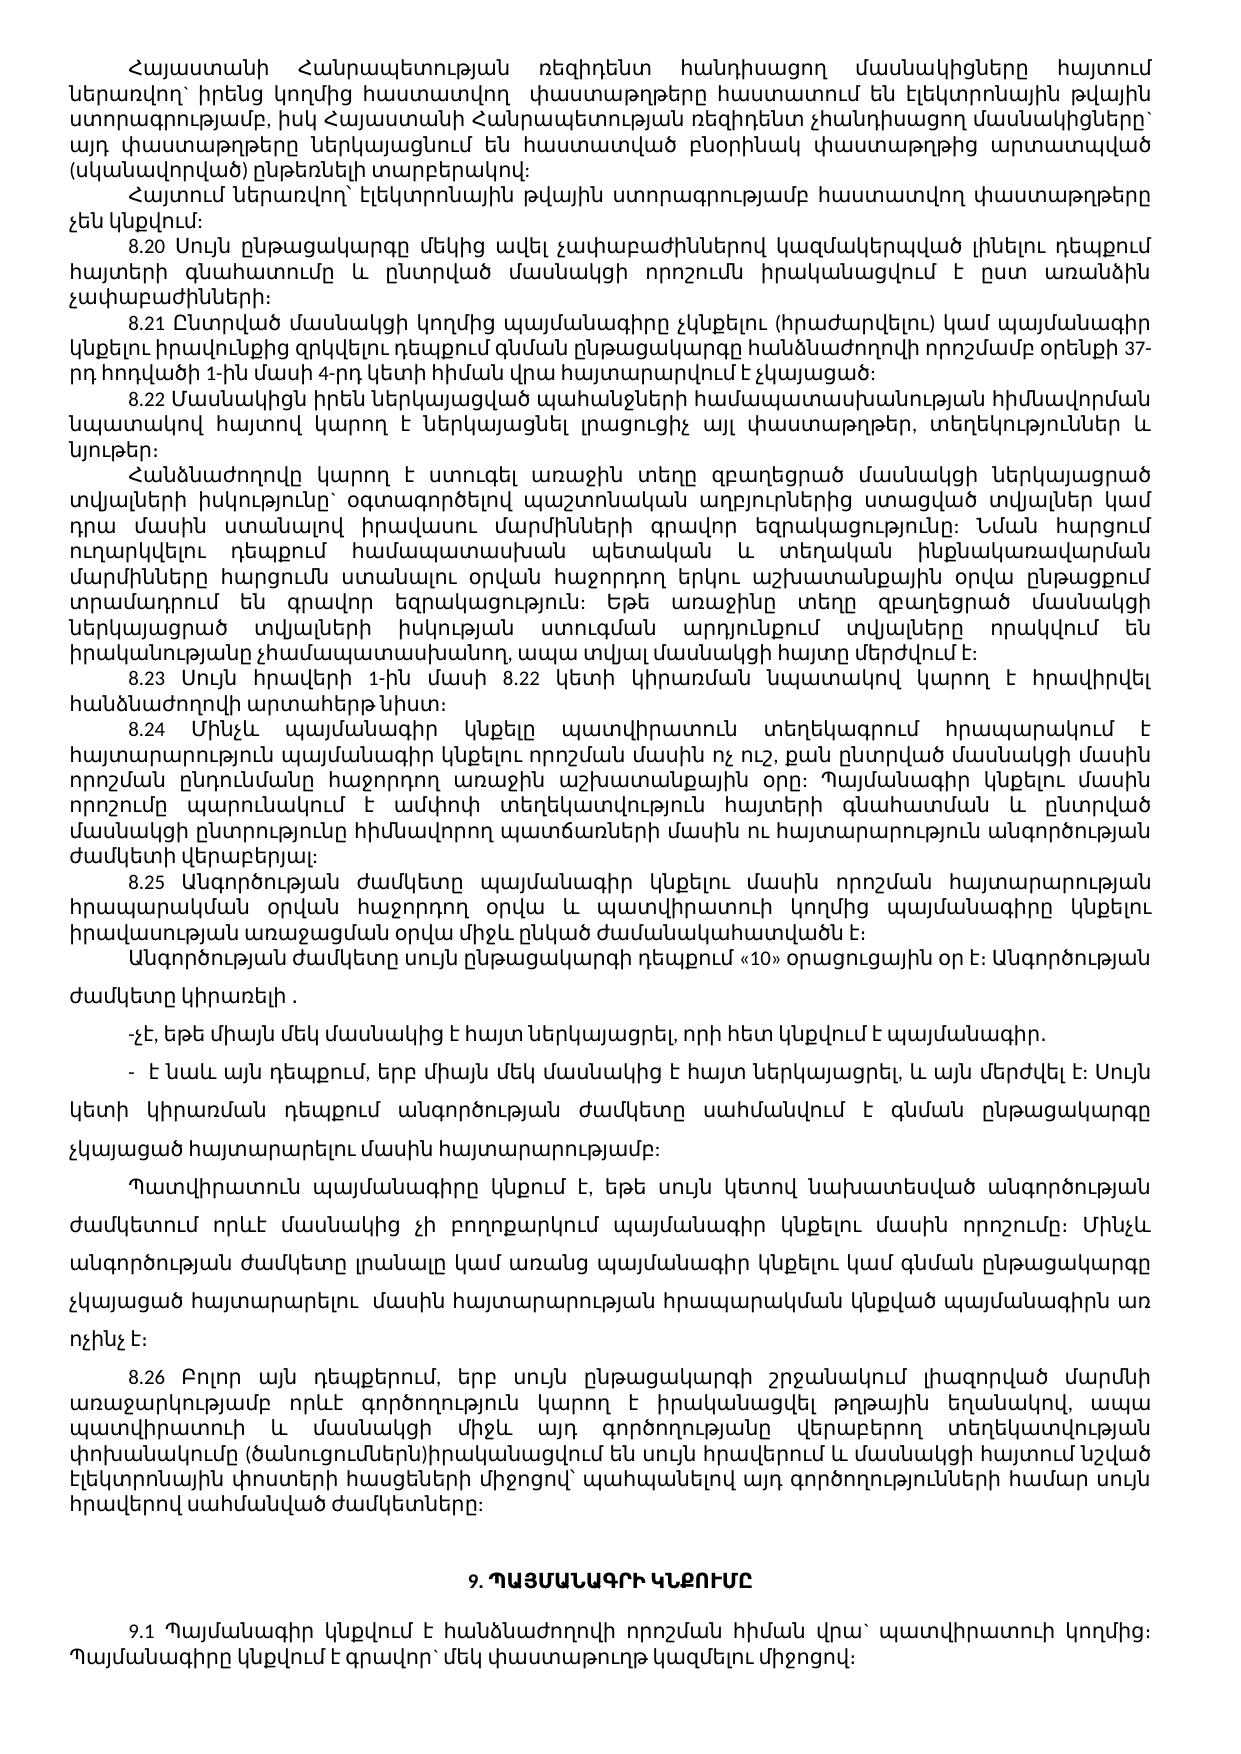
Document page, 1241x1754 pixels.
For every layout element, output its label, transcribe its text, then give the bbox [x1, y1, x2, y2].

text 8.23 Սույն հրավերի 1-ին մասի 8.22 կետի կիրառման նպատակով կարող է հրավիրվել հանձնաժողովի արտահերթ նիստ։ [69, 666, 1152, 716]
text Անգործության ժամկետը սույն ընթացակարգի դեպքում «10» օրացուցային օր է։ Անգործության ժամկետը կիրառելի ․ [69, 945, 1152, 1009]
text Հայտում ներառվող՝ էլեկտրոնային թվային ստորագրությամբ հաստատվող փաստաթղթերը չեն կնքվում: [69, 183, 1152, 233]
text Հայաստանի Հանրապետության ռեզիդենտ հանդիսացող մասնակիցները հայտում ներառվող` իրենց կողմից հաստատվող փաստաթղթերը հաստատում են էլեկտրոնային թվային ստորագրությամբ, իսկ Հայաստանի Հանրապետության ռեզիդենտ չհանդիսացող մասնակիցները` այդ փաստաթղթերը ներկայացնում են հաստատված բնօրինակ փաստաթղթից արտատպված (սկանավորված) ընթեռնելի տարբերակով: [69, 56, 1152, 183]
text - է նաև այն դեպքում, երբ միայն մեկ մասնակից է հայտ ներկայացրել, և այն մերժվել է: Սույն կետի կիրառման դեպքում անգործության ժամկետը սահմանվում է գնման ընթացակարգը չկայացած հայտարարելու մասին հայտարարությամբ: [69, 1059, 1152, 1161]
text Պատվիրատուն պայմանագիրը կնքում է, եթե սույն կետով նախատեսված անգործության ժամկետում որևէ մասնակից չի բողոքարկում պայմանագիր կնքելու մասին որոշումը։ Մինչև անգործության ժամկետը լրանալը կամ առանց պայմանագիր կնքելու կամ գնման ընթացակարգը չկայացած հայտարարելու մասին հայտարարության հրապարակման կնքված պայմանագիրն առ ոչինչ է։ [69, 1174, 1152, 1352]
text 8.24 Մինչև պայմանագիր կնքելը պատվիրատուն տեղեկագրում հրապարակում է հայտարարություն պայմանագիր կնքելու որոշման մասին ոչ ուշ, քան ընտրված մասնակցի մասին որոշման ընդունմանը հաջորդող առաջին աշխատանքային օրը: Պայմանագիր կնքելու մասին որոշումը պարունակում է ամփոփ տեղեկատվություն հայտերի գնահատման և ընտրված մասնակցի ընտրությունը հիմնավորող պատճառների մասին ու հայտարարություն անգործության ժամկետի վերաբերյալ: [69, 716, 1152, 869]
text 9. ՊԱՅՄԱՆԱԳՐԻ ԿՆՔՈՒՄԸ [69, 1568, 1152, 1593]
text 8.22 Մասնակիցն իրեն ներկայացված պահանջների համապատասխանության հիմնավորման նպատակով հայտով կարող է ներկայացնել լրացուցիչ այլ փաստաթղթեր, տեղեկություններ և նյութեր։ [69, 386, 1152, 462]
text 9.1 Պայմանագիր կնքվում է հանձնաժողովի որոշման հիման վրա` պատվիրատուի կողմից։ Պայմանագիրը կնքվում է գրավոր` մեկ փաստաթուղթ կազմելու միջոցով։ [69, 1619, 1152, 1669]
text 8.20 Սույն ընթացակարգը մեկից ավել չափաբաժիններով կազմակերպված լինելու դեպքում հայտերի գնահատումը և ընտրված մասնակցի որոշումն իրականացվում է ըստ առանձին չափաբաժինների։ [69, 233, 1152, 310]
text 8.21 Ընտրված մասնակցի կողմից պայմանագիրը չկնքելու (հրաժարվելու) կամ պայմանագիր կնքելու իրավունքից զրկվելու դեպքում գնման ընթացակարգը հանձնաժողովի որոշմամբ օրենքի 37-րդ հոդվածի 1-ին մասի 4-րդ կետի հիման վրա հայտարարվում է չկայացած: [69, 310, 1152, 386]
text -չէ, եթե միայն մեկ մասնակից է հայտ ներկայացրել, որի հետ կնքվում է պայմանագիր․ [69, 1021, 1152, 1047]
text 8.25 Անգործության ժամկետը պայմանագիր կնքելու մասին որոշման հայտարարության հրապարակման օրվան հաջորդող օրվա և պատվիրատուի կողմից պայմանագիրը կնքելու իրավասության առաջացման օրվա միջև ընկած ժամանակահատվածն է։ [69, 869, 1152, 945]
text 8.26 Բոլոր այն դեպքերում, երբ սույն ընթացակարգի շրջանակում լիազորված մարմնի առաջարկությամբ որևէ գործողություն կարող է իրականացվել թղթային եղանակով, ապա պատվիրատուի և մասնակցի միջև այդ գործողությանը վերաբերող տեղեկատվության փոխանակումը (ծանուցումներն)իրականացվում են սույն հրավերում և մասնակցի հայտում նշված էլեկտրոնային փոստերի հասցեների միջոցով՝ պահպանելով այդ գործողությունների համար սույն հրավերով սահմանված ժամկետները: [69, 1364, 1152, 1517]
text Հանձնաժողովը կարող է ստուգել առաջին տեղը զբաղեցրած մասնակցի ներկայացրած տվյալների իսկությունը` օգտագործելով պաշտոնական աղբյուրներից ստացված տվյալներ կամ դրա մասին ստանալով իրավասու մարմինների գրավոր եզրակացությունը: Նման հարցում ուղարկվելու դեպքում համապատասխան պետական և տեղական ինքնակառավարման մարմինները հարցումն ստանալու օրվան հաջորդող երկու աշխատանքային օրվա ընթացքում տրամադրում են գրավոր եզրակացություն: Եթե առաջինը տեղը զբաղեցրած մասնակցի ներկայացրած տվյալների իսկության ստուգման արդյունքում տվյալները որակվում են իրականությանը չհամապատասխանող, ապա տվյալ մասնակցի հայտը մերժվում է: [69, 462, 1152, 666]
